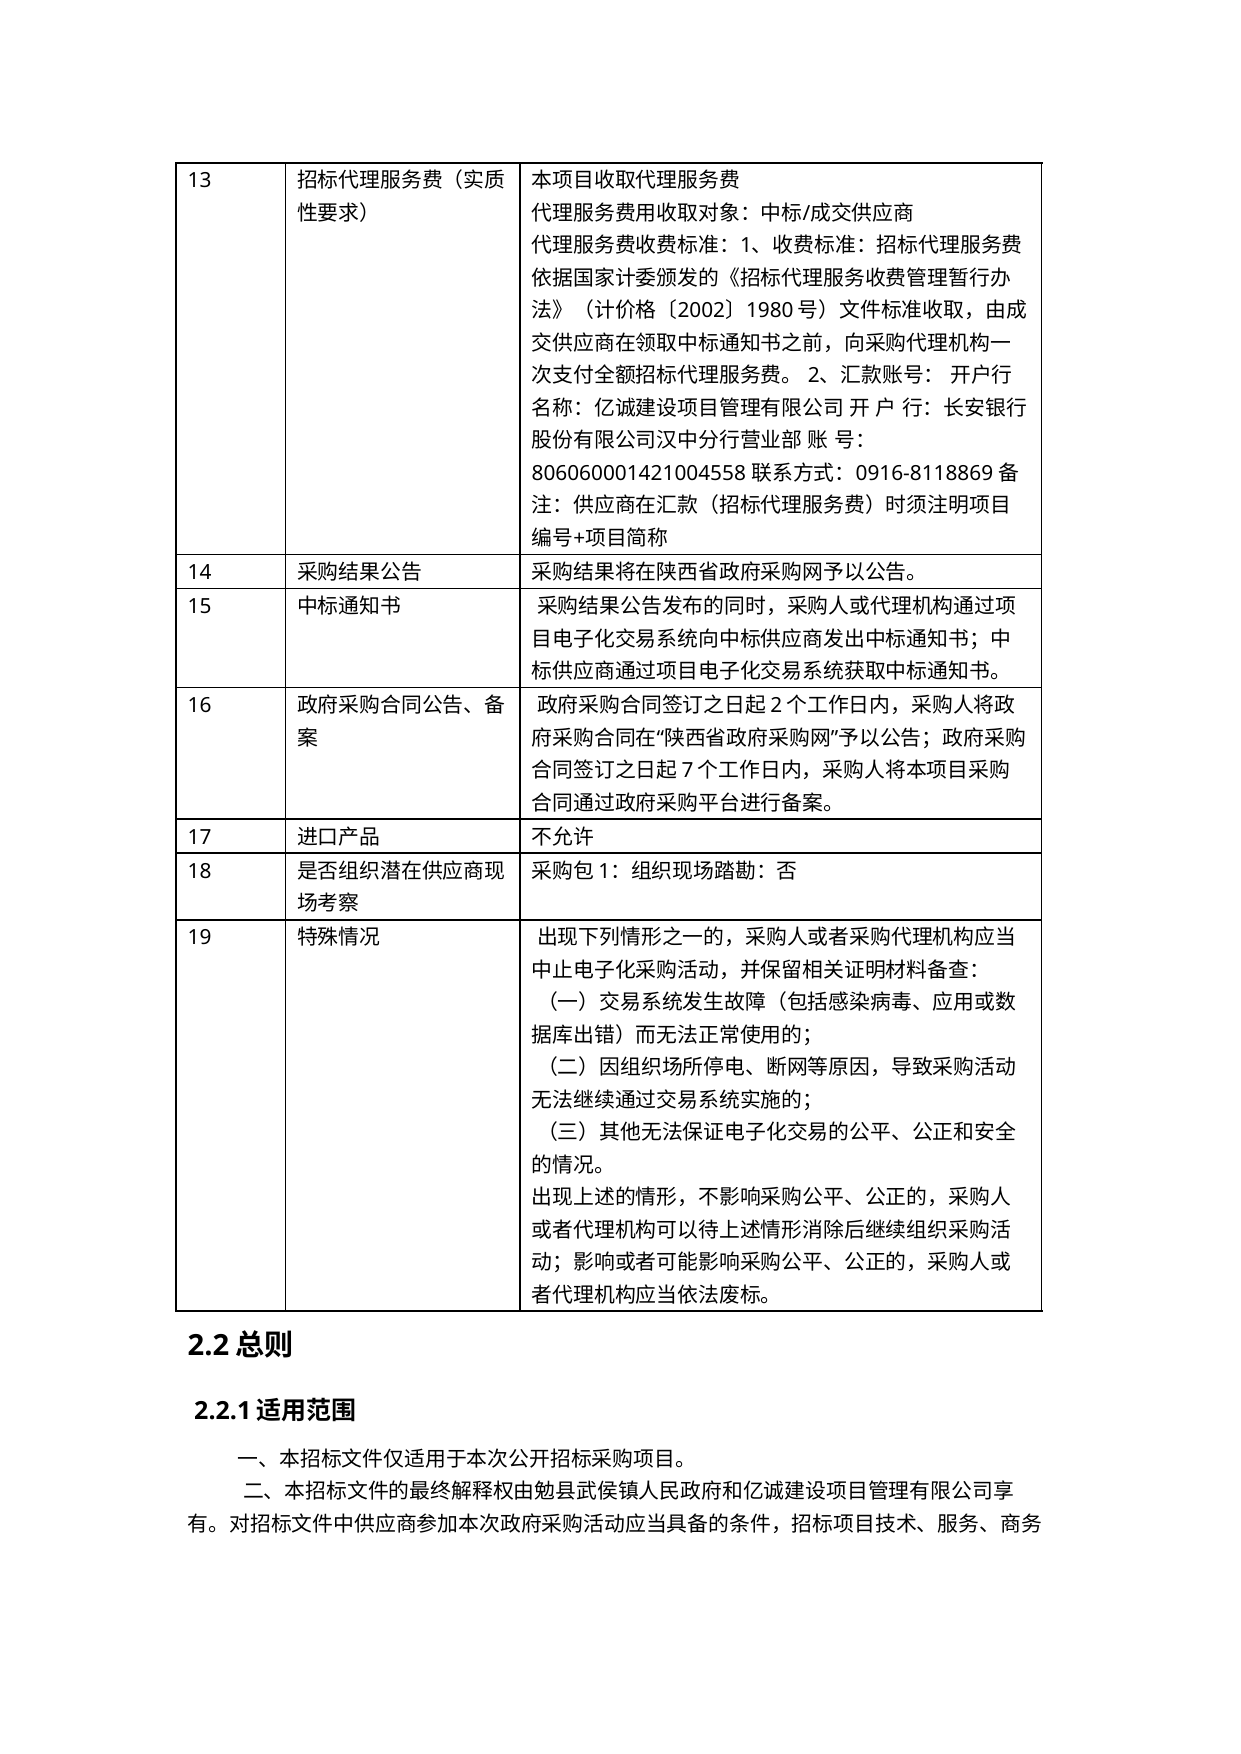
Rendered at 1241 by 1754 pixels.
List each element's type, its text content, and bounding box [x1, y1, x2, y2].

text 2.2.1适用范围 [187, 1377, 1053, 1442]
table_cell 17 [177, 820, 285, 852]
table_cell 是否组织潜在供应商现场考察 [286, 854, 519, 919]
text 一、本招标文件仅适用于本次公开招标采购项目。 [187, 1442, 1053, 1474]
text 2.2总则 [187, 1312, 1053, 1377]
table_cell 特殊情况 [286, 921, 519, 1310]
table_cell 采购包1：组织现场踏勘：否 [521, 854, 1041, 919]
table_cell 本项目收取代理服务费 代理服务费用收取对象：中标/成交供应商 代理服务费收费标准：1、收费标准：招标代理服务费依据国家计委颁发的《招标代理服务收费管理暂行办法》（计价格〔2002〕1980号）文件标准收取，由成交供应商在领取中标通知书之前，向采购代理机构一次支付全额招标代理服务费。 2、汇款账号： 开户行名称：亿诚建设项目管理有限公司 开 户 行：长安银行股份有限公司汉中分行营业部 账 号：806060001421004558 联系方式：0916-8118869 备注：供应商在汇款（招标代理服务费）时须注明项目编号+项目简称 [521, 164, 1041, 553]
table_cell 采购结果公告发布的同时，采购人或代理机构通过项目电子化交易系统向中标供应商发出中标通知书；中标供应商通过项目电子化交易系统获取中标通知书。 [521, 589, 1041, 687]
table_cell 13 [177, 164, 285, 553]
table_cell 出现下列情形之一的，采购人或者采购代理机构应当中止电子化采购活动，并保留相关证明材料备查： （一）交易系统发生故障（包括感染病毒、应用或数据库出错）而无法正常使用的； （二）因组织场所停电、断网等原因，导致采购活动无法继续通过交易系统实施的； （三）其他无法保证电子化交易的公平、公正和安全的情况。 出现上述的情形，不影响采购公平、公正的，采购人或者代理机构可以待上述情形消除后继续组织采购活动；影响或者可能影响采购公平、公正的，采购人或者代理机构应当依法废标。 [521, 921, 1041, 1310]
table_cell 政府采购合同签订之日起2个工作日内，采购人将政府采购合同在“陕西省政府采购网”予以公告；政府采购合同签订之日起7个工作日内，采购人将本项目采购合同通过政府采购平台进行备案。 [521, 688, 1041, 818]
table_cell 16 [177, 688, 285, 818]
table_cell 进口产品 [286, 820, 519, 852]
table_cell 19 [177, 921, 285, 1310]
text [187, 1474, 1053, 1539]
table_cell 招标代理服务费（实质性要求） [286, 164, 519, 553]
table_cell 采购结果公告 [286, 555, 519, 588]
table_cell 政府采购合同公告、备案 [286, 688, 519, 818]
table_cell 15 [177, 589, 285, 687]
table_cell 采购结果将在陕西省政府采购网予以公告。 [521, 555, 1041, 588]
table_cell 不允许 [521, 820, 1041, 852]
table_cell 14 [177, 555, 285, 588]
table_cell 中标通知书 [286, 589, 519, 687]
table_cell 18 [177, 854, 285, 919]
